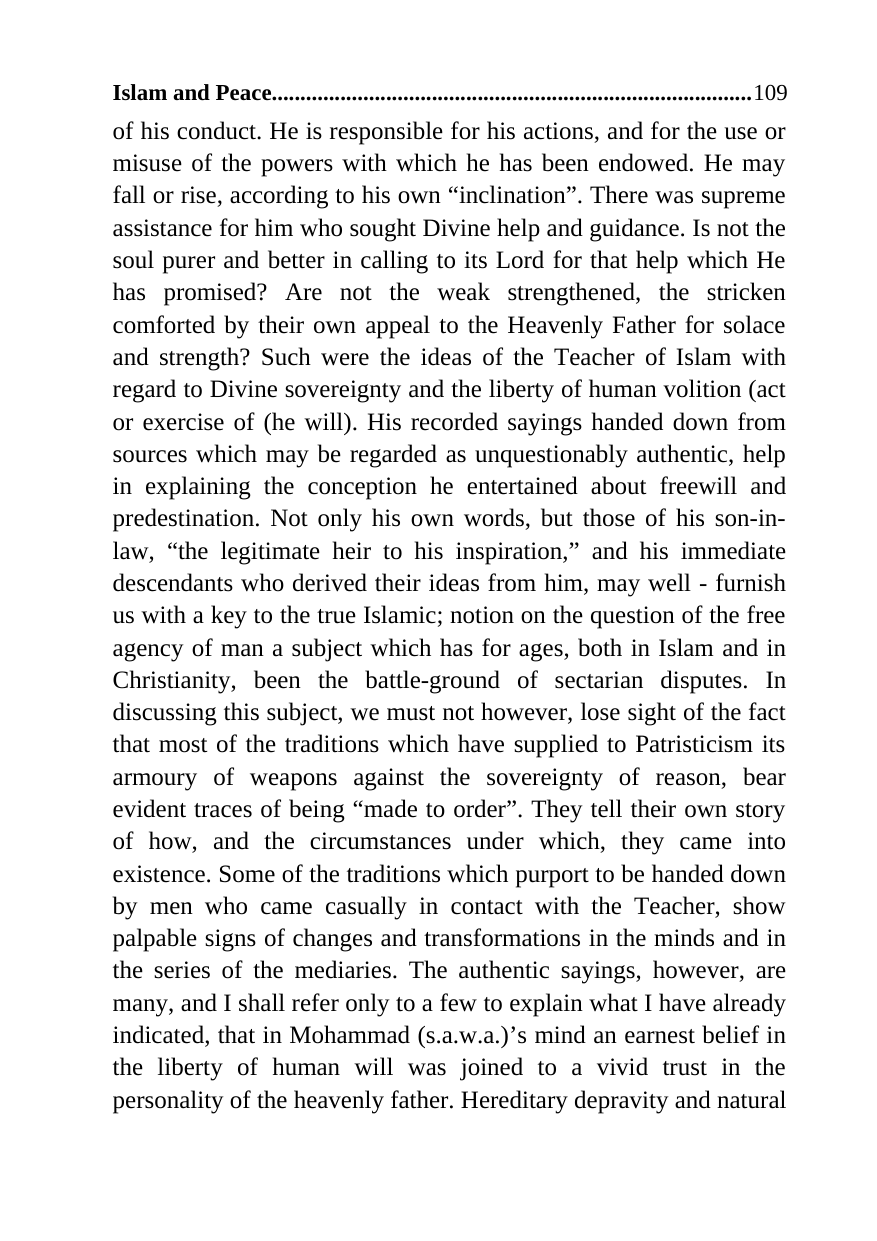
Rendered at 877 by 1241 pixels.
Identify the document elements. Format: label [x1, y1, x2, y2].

text [112, 113, 787, 1114]
